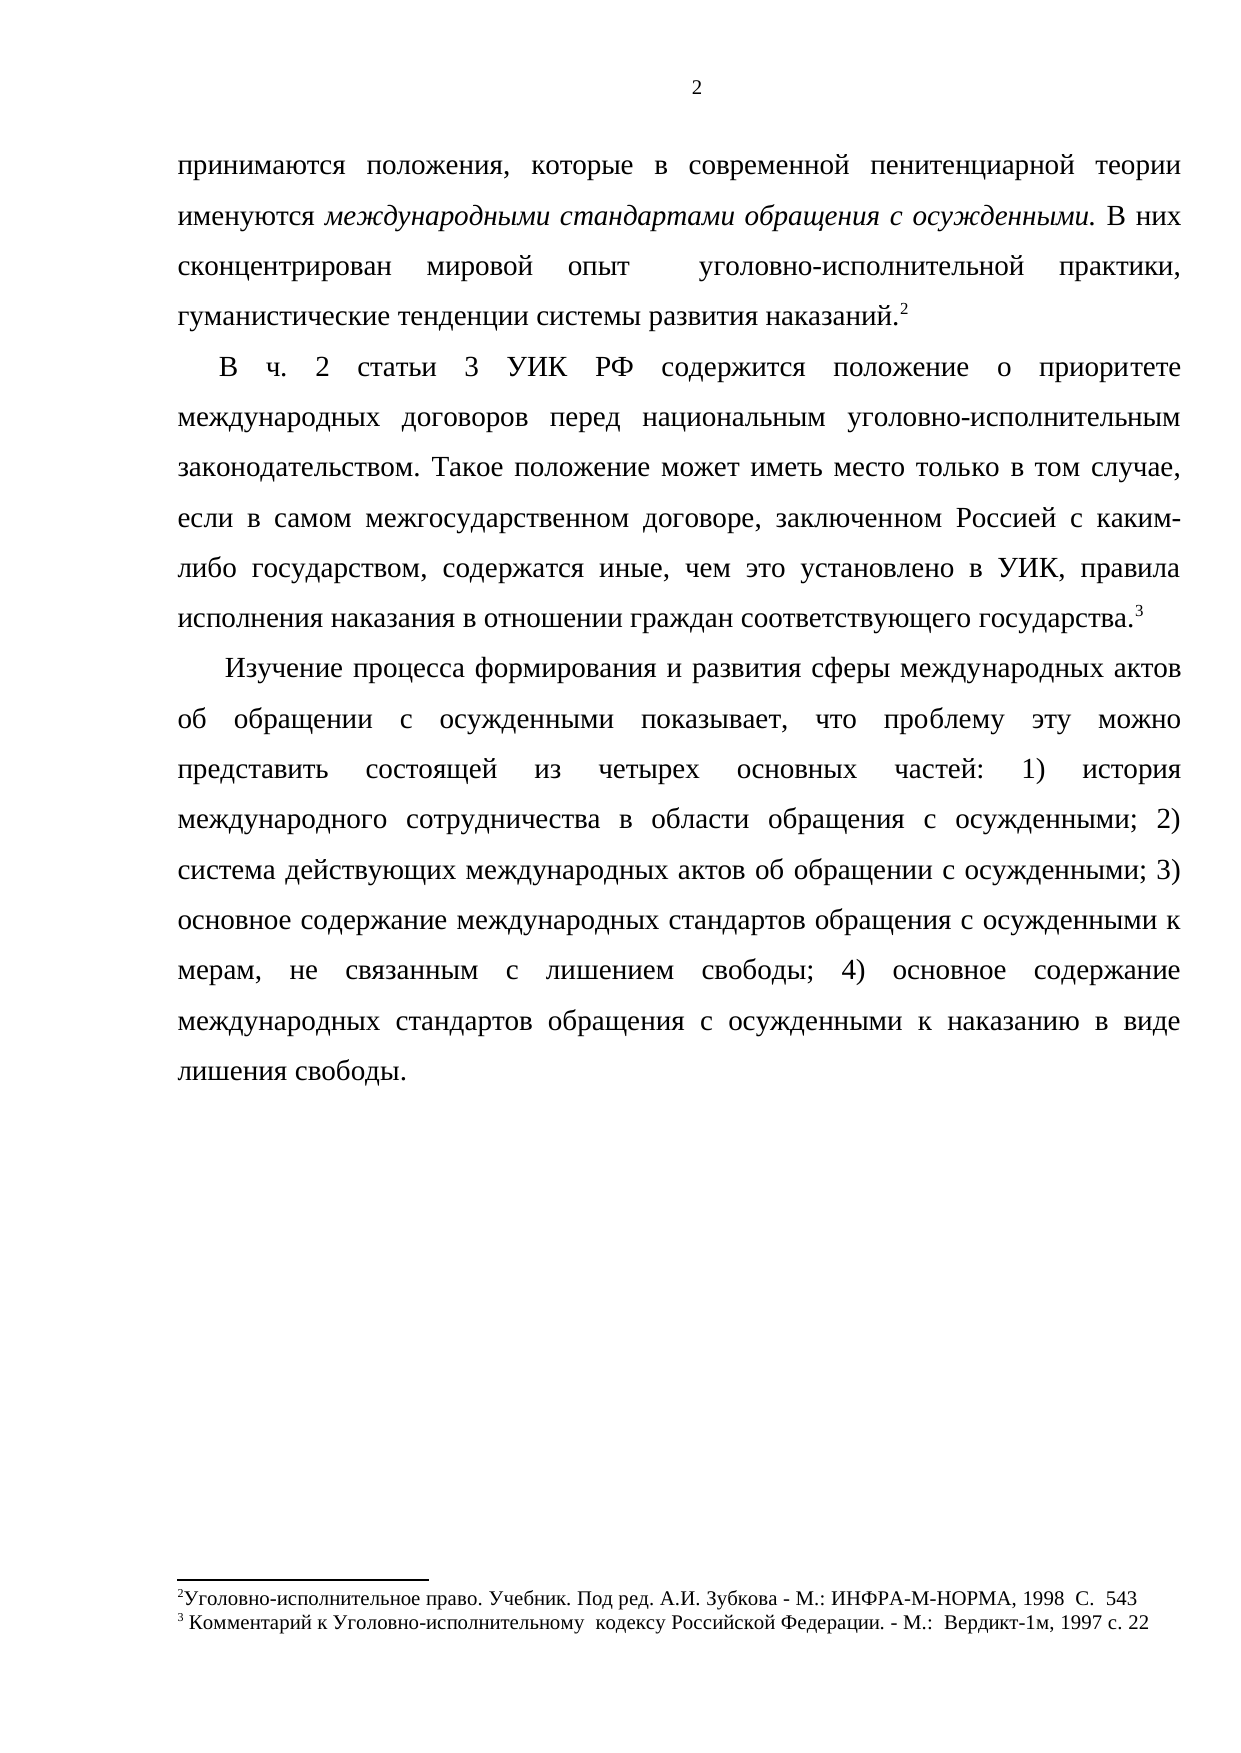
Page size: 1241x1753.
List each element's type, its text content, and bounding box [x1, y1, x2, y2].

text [177, 148, 1181, 332]
text В ч. 2 статьи 3 УИК РФ содержится положение о приоритете международных договоров перед национальным уголовно-исполнительным законодательством. Такое положение может иметь место только в том случае, если в самом межгосударственном договоре, заключенном Россией с каким-либо государством, содержатся иные, чем это установлено в УИК, правила исполнения наказания в отношении граждан соответствующего государства. [177, 349, 1181, 634]
text Изучение процесса формирования и развития сферы международных актов об обращении с осужденными показывает, что проблему эту можно представить состоящей из четырех основных частей: 1) история международного сотрудничества в области обращения с осужденными; 2) система действующих международных актов об обращении с осужденными; 3) основное содержание международных стандартов обращения с осужденными к мерам, не связанным с лишением свободы; 4) основное содержание международных стандартов обращения с осужденными к наказанию в виде лишения свободы. [177, 651, 1181, 1087]
